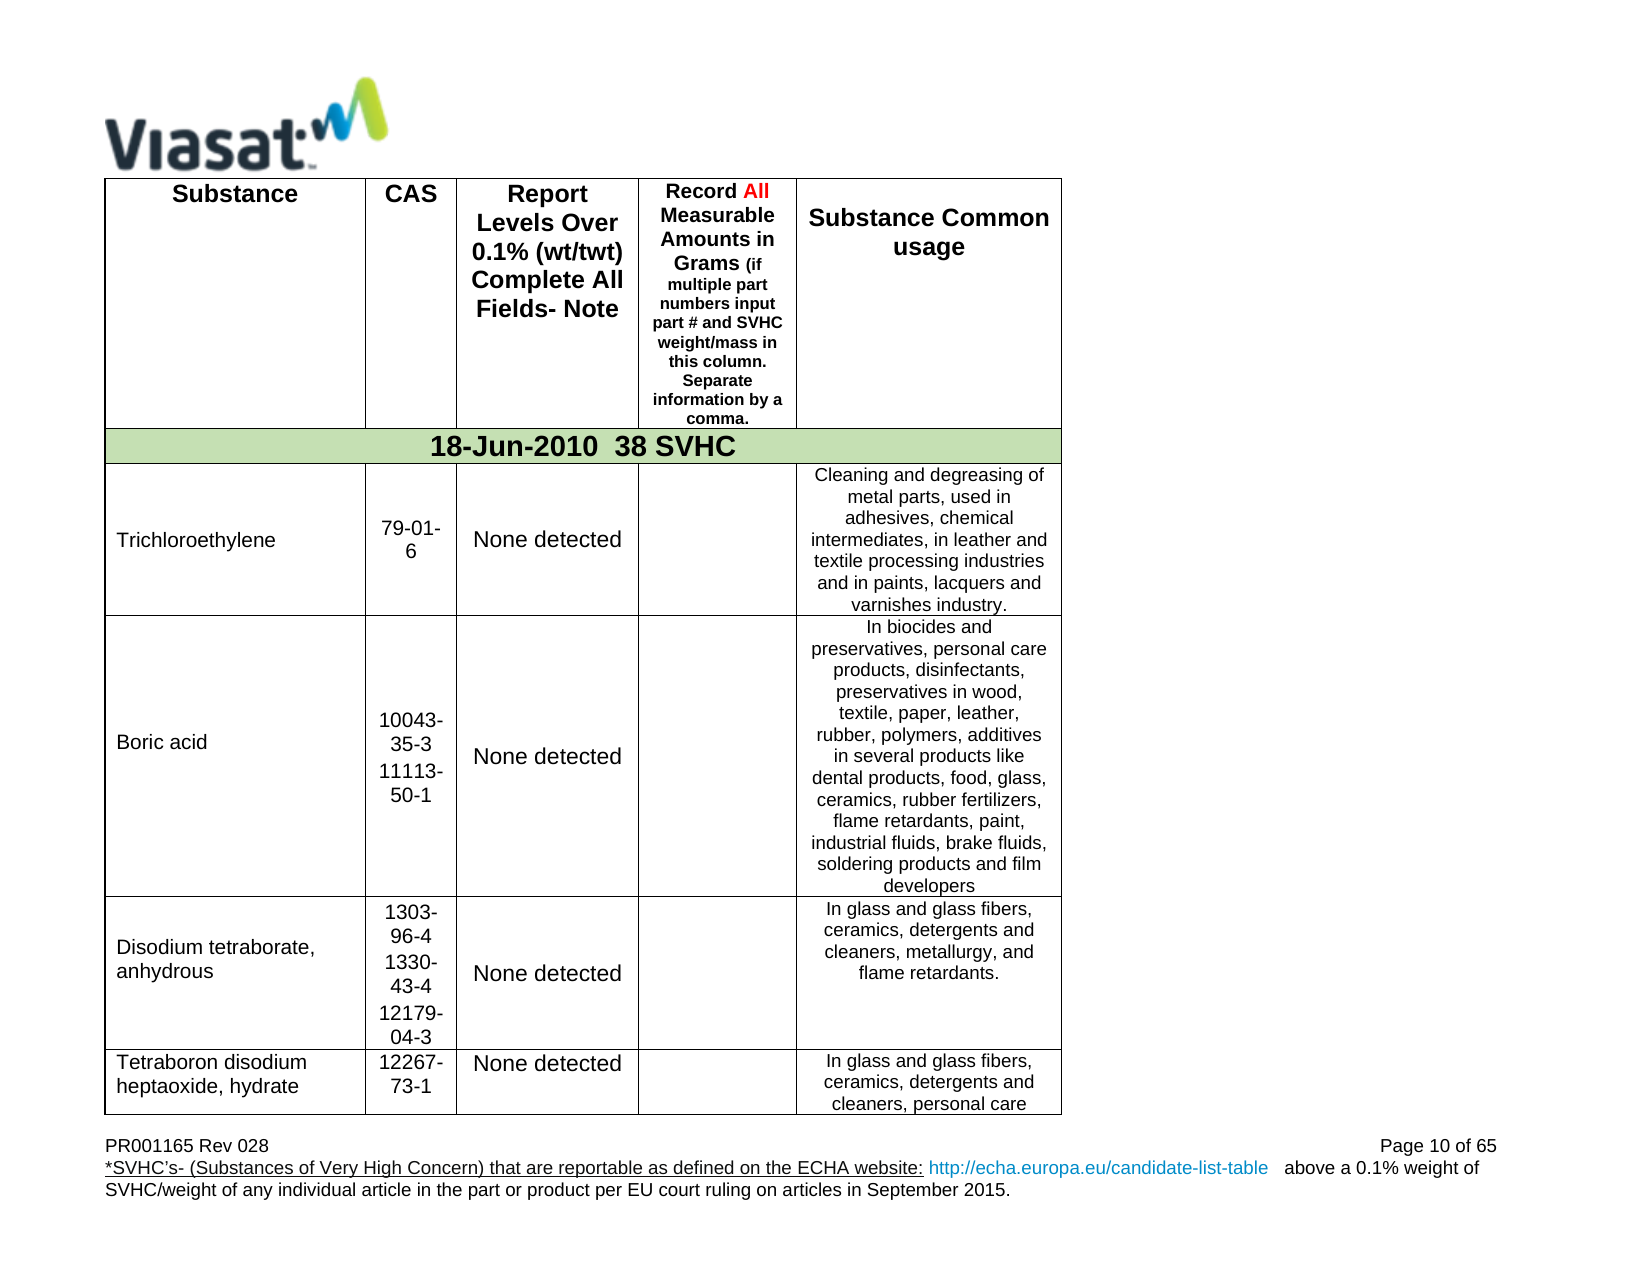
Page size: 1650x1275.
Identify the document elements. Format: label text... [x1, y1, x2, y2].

table_cell 1303-96-4 1330-43-4 12179-04-3 [366, 897, 456, 1048]
table_cell [639, 1050, 796, 1114]
table_header Report Levels Over 0.1% (wt/twt) Complete All Fields- Note [457, 179, 638, 428]
table_header CAS [366, 179, 456, 428]
table_cell In biocides and preservatives, personal care products, disinfectants, preservatives in wood, textile, paper, leather, rubber, polymers, additives in several products like dental products, food, glass, ceramics, rubber fertilizers, flame retardants, paint, industrial fluids, brake fluids, soldering products and film developers [797, 616, 1061, 896]
table_cell In glass and glass fibers, ceramics, detergents and cleaners, personal care products, industrial fluids, metallurgy adhesives, flame retardants, biocides, and fertilizers. [797, 1050, 1061, 1114]
picture [105, 75, 438, 178]
table_cell [457, 897, 638, 1048]
table_cell 10043-35-3 11113-50-1 [366, 616, 456, 896]
table_cell [639, 897, 796, 1048]
table_header Record All Measurable Amounts in Grams (if multiple part numbers input part # and SVHC weight/mass in this column. Separate information by a comma. [639, 179, 796, 428]
table_cell Cleaning and degreasing of metal parts, used in adhesives, chemical intermediates, in leather and textile processing industries and in paints, lacquers and varnishes industry. [797, 464, 1061, 615]
table_cell 79-01-6 [366, 464, 456, 615]
table_cell [457, 1050, 638, 1114]
table_cell Disodium tetraborate, anhydrous [106, 897, 365, 1048]
table_cell Tetraboron disodium heptaoxide, hydrate [106, 1050, 365, 1114]
table_header Substance [106, 179, 365, 428]
table_cell 18-Jun-2010 38 SVHC [106, 429, 1061, 463]
table_cell [639, 616, 796, 896]
table_cell Boric acid [106, 616, 365, 896]
table_cell [457, 464, 638, 615]
table_header Substance Common usage [797, 179, 1061, 428]
table_cell [457, 616, 638, 896]
table_cell In glass and glass fibers, ceramics, detergents and cleaners, metallurgy, and flame retardants. [797, 897, 1061, 1048]
table_cell 12267-73-1 [366, 1050, 456, 1114]
table_cell [639, 464, 796, 615]
table_cell Trichloroethylene [106, 464, 365, 615]
